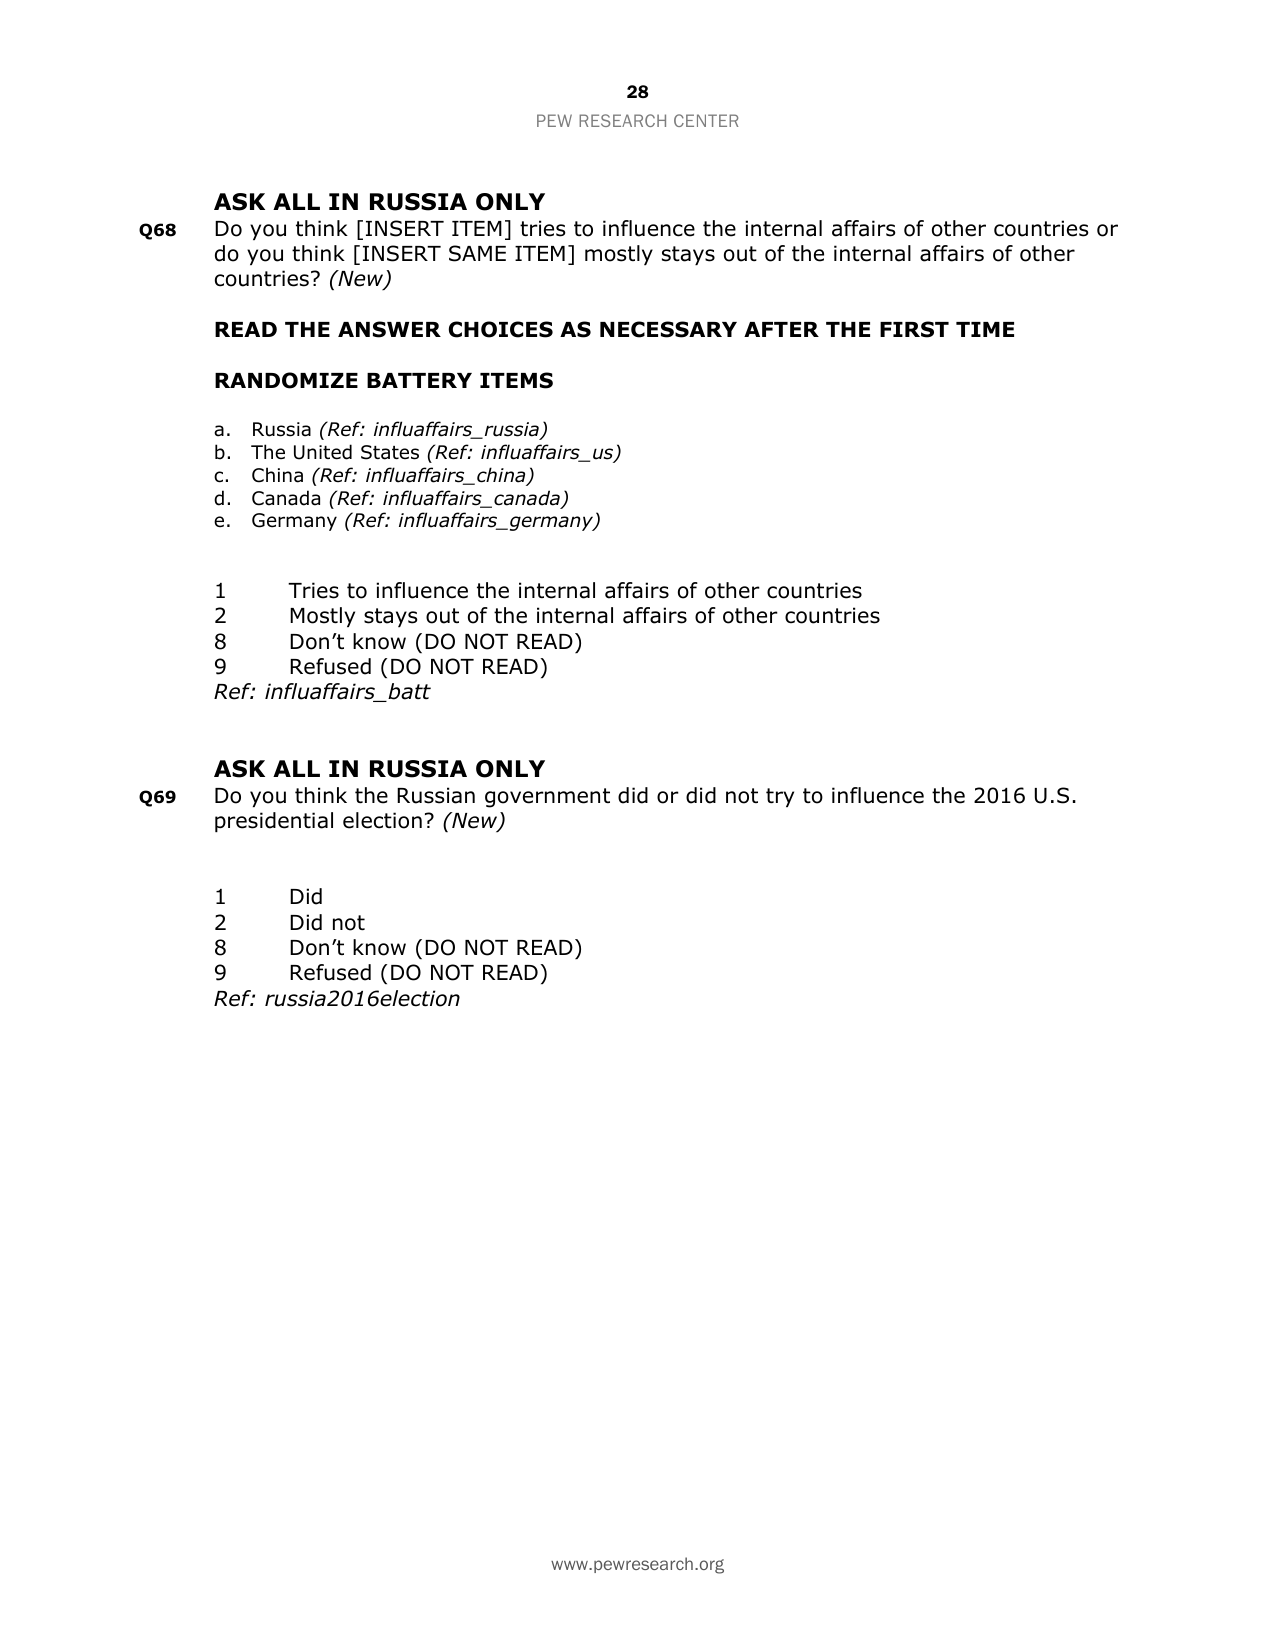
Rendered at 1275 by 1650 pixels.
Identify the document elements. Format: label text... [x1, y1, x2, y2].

list Canada (Ref: influaffairs_canada) [214, 486, 1136, 509]
text Q69 Do you think the Russian government did or did not try to influence the 2016 U.S. presidential election? (New) [139, 782, 1136, 833]
text RANDOMIZE BATTERY ITEMS [214, 367, 1136, 392]
list Russia (Ref: influaffairs_russia) [214, 418, 1136, 441]
text 2 Mostly stays out of the internal affairs of other countries [214, 603, 1136, 628]
text Q68 Do you think [INSERT ITEM] tries to influence the internal affairs of other countries or do you think [INSERT SAME ITEM] mostly stays out of the internal affairs of other countries? (New) [139, 215, 1136, 291]
text ASK ALL IN RUSSIA ONLY [139, 187, 1136, 215]
text Ref: influaffairs_batt [214, 679, 1136, 704]
text 9 Refused (DO NOT READ) [214, 960, 1136, 985]
text 2 Did not [214, 909, 1136, 934]
text 1 Tries to influence the internal affairs of other countries [214, 577, 1136, 603]
text ASK ALL IN RUSSIA ONLY [139, 755, 1136, 782]
text 1 Did [214, 884, 1136, 909]
text 9 Refused (DO NOT READ) [214, 653, 1136, 679]
list The United States (Ref: influaffairs_us) [214, 441, 1136, 463]
text 8 Don’t know (DO NOT READ) [214, 934, 1136, 960]
text Ref: russia2016election [214, 985, 1136, 1010]
list Germany (Ref: influaffairs_germany) [214, 509, 1136, 532]
text READ THE ANSWER CHOICES AS NECESSARY AFTER THE FIRST TIME [214, 317, 1136, 342]
list China (Ref: influaffairs_china) [214, 463, 1136, 486]
text 8 Don’t know (DO NOT READ) [214, 628, 1136, 653]
